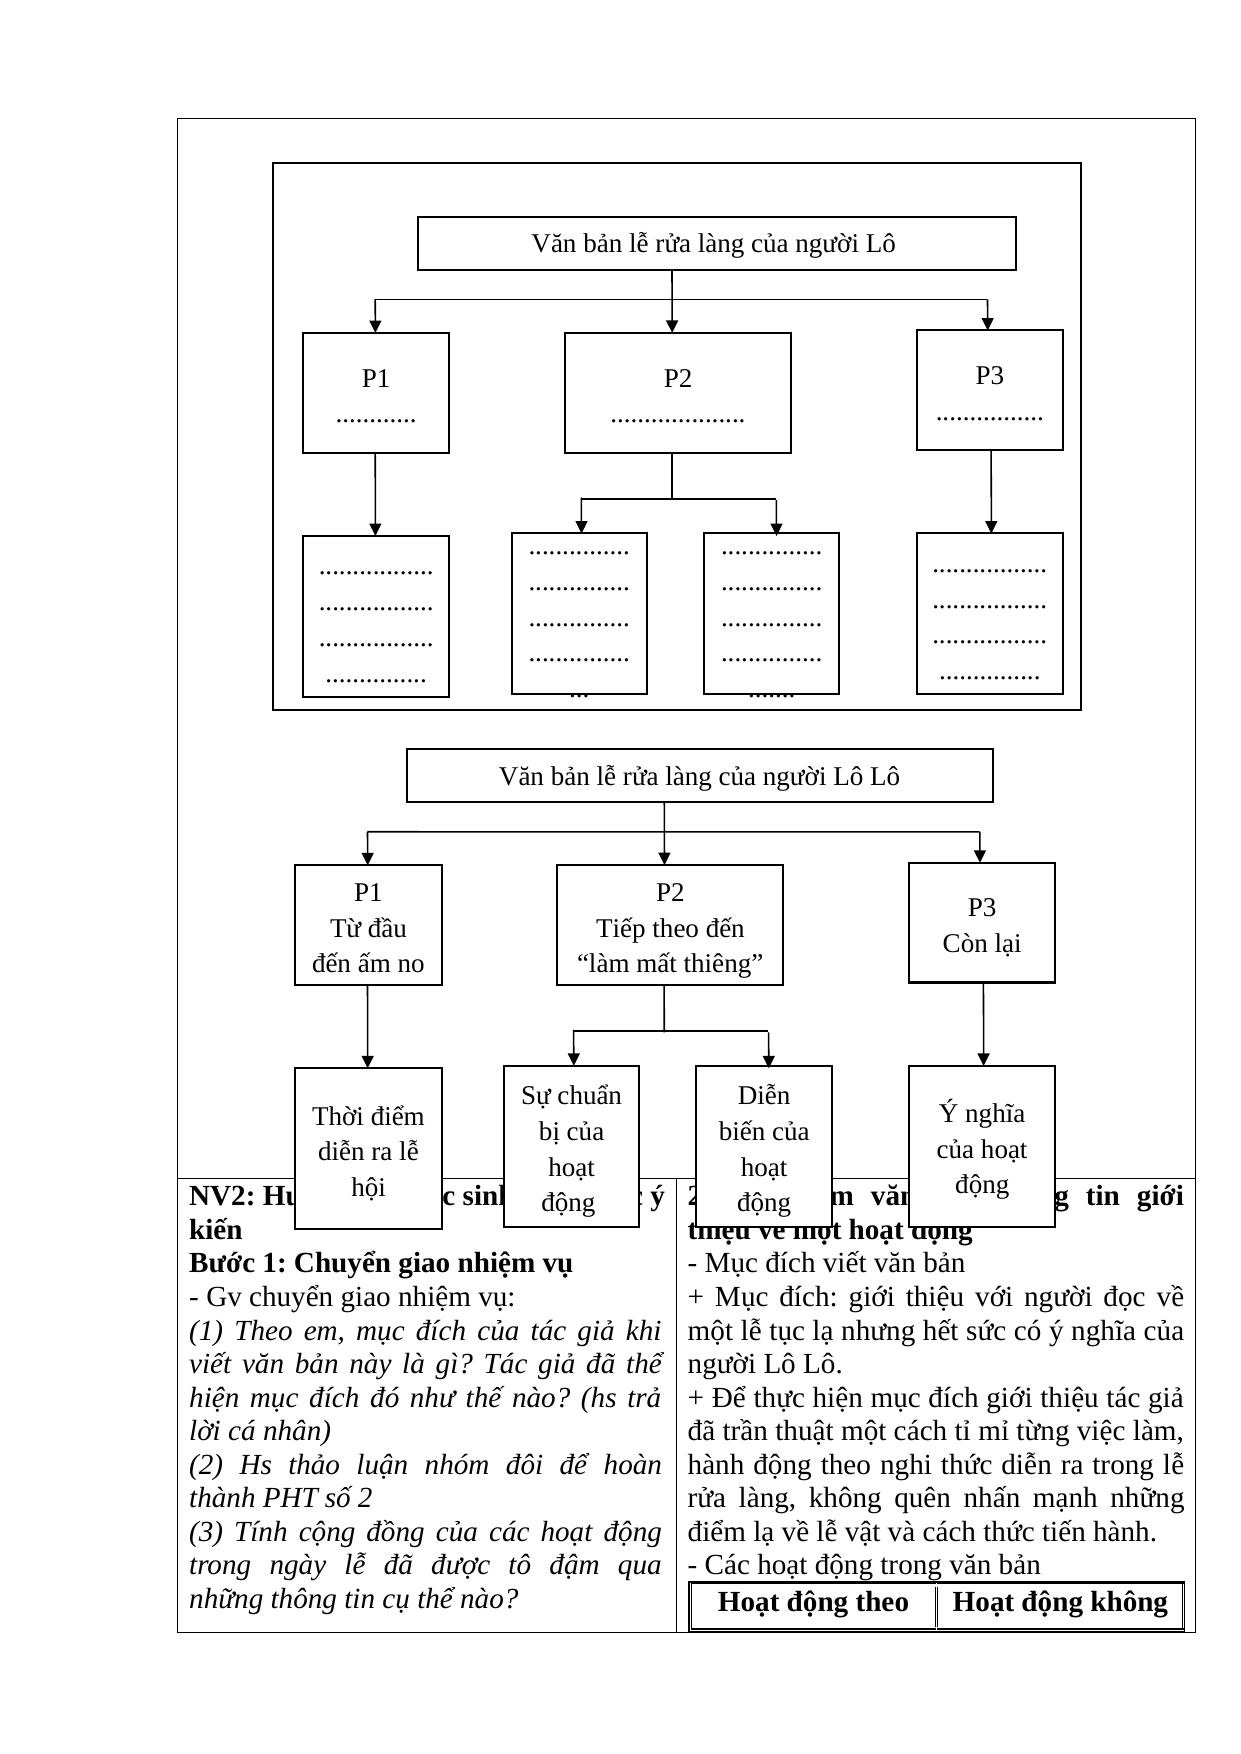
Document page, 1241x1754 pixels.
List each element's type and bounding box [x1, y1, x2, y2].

table_cell [677, 1179, 1195, 1632]
table_cell [178, 1179, 676, 1632]
table_cell [178, 119, 1195, 1177]
